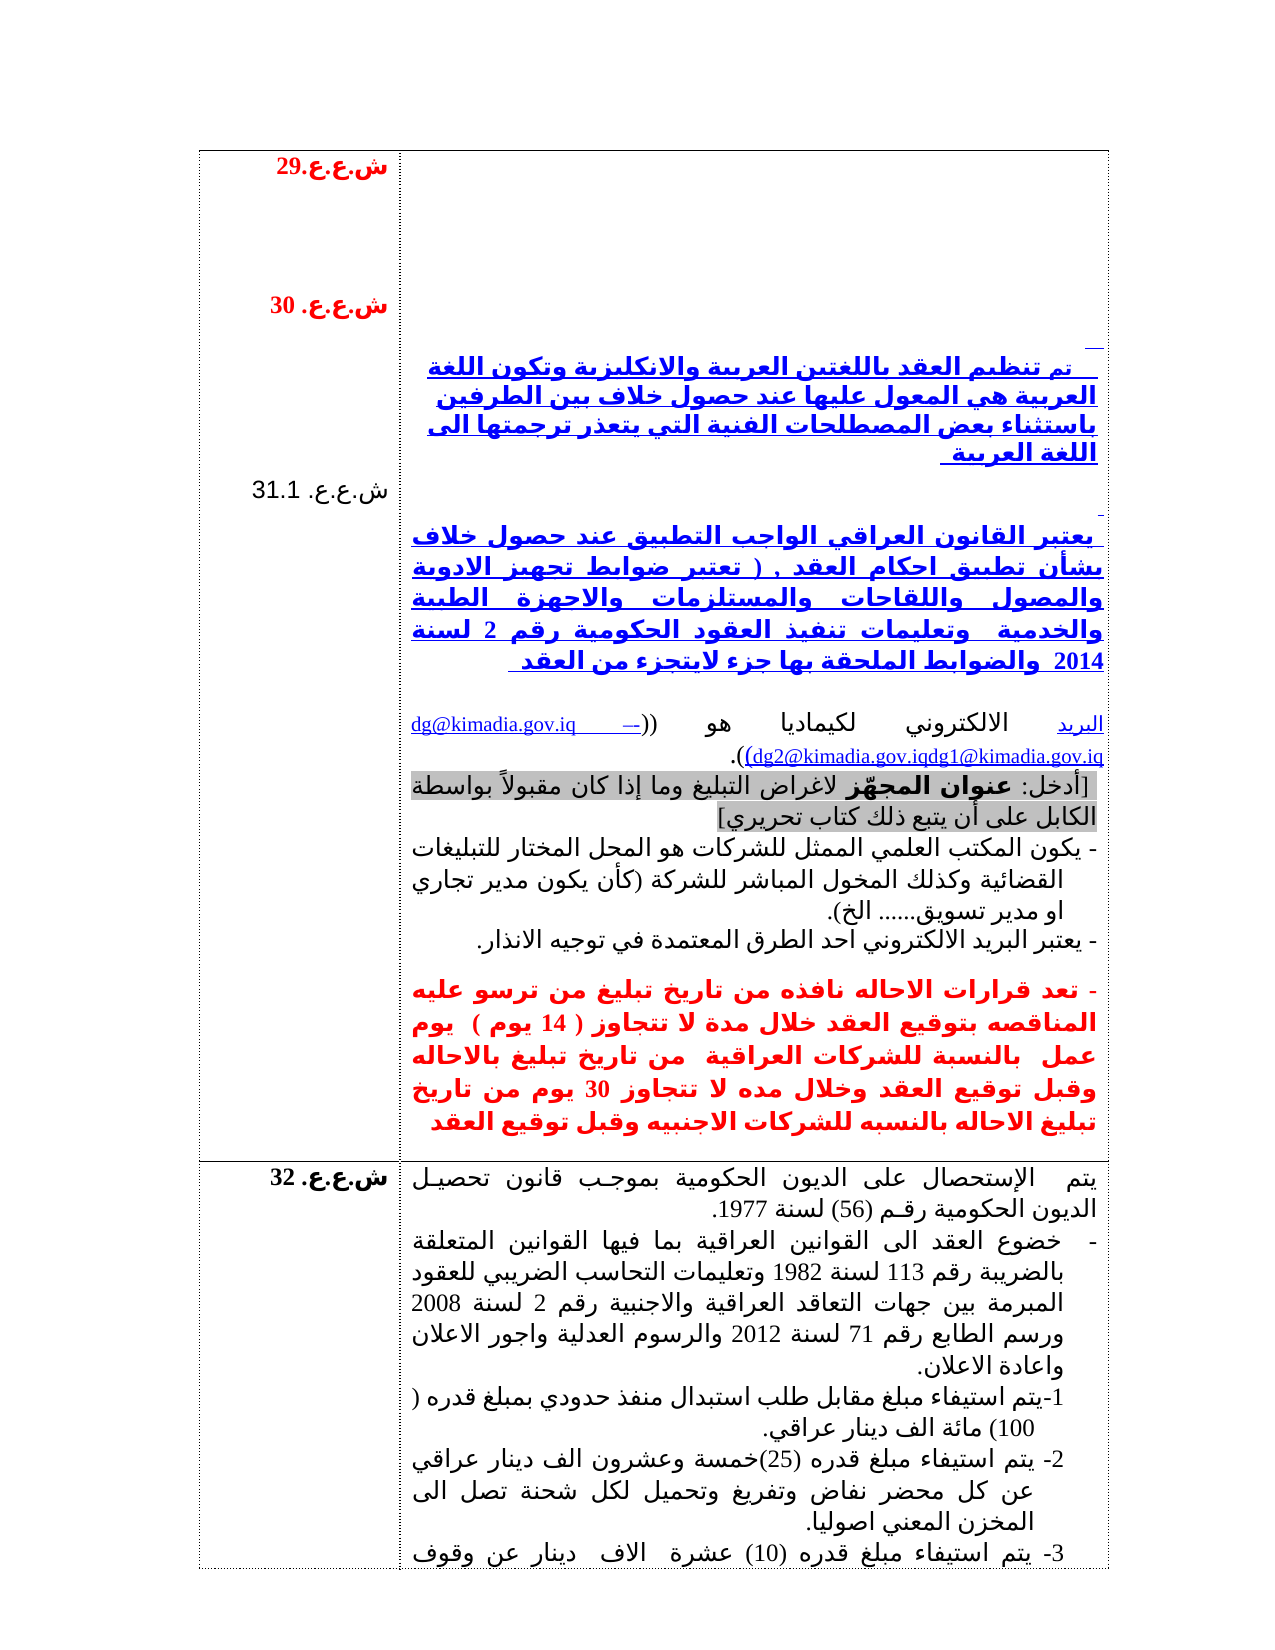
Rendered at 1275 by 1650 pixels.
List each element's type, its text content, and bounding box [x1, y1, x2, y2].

table_cell تم تنظيم العقد باللغتين العربية والانكليزية وتكون اللغة العربية هي المعول عليها عند حصول خلاف بين الطرفين باستثناء بعض المصطلحات الفنية التي يتعذر ترجمتها الى اللغة العربية يعتبر القانون العراقي الواجب التطبيق عند حصول خلاف بشأن تطبيق احكام العقد , ( تعتبر ضوابط تجهيز الادوية والمصول واللقاحات والمستلزمات والاجهزة الطبية والخدمية وتعليمات تنفيذ العقود الحكومية رقم 2 لسنة 2014 والضوابط الملحقة بها جزء لايتجزء من العقد البريد الالكتروني لكيماديا هو ((dg@kimadia.gov.iq –-dg2@kimadia.gov.iqdg1@kimadia.gov.iq)). [أدخل: عنوان المجهّز لاغراض التبليغ وما إذا كان مقبولاً بواسطة الكابل على أن يتبع ذلك كتاب تحريري] - يكون المكتب العلمي الممثل للشركات هو المحل المختار للتبليغات القضائية وكذلك المخول المباشر للشركة (كأن يكون مدير تجاري او مدير تسويق...... الخ). - يعتبر البريد الالكتروني احد الطرق المعتمدة في توجيه الانذار. - تعد قرارات الاحاله نافذه من تاريخ تبليغ من ترسو عليه المناقصه بتوقيع العقد خلال مدة لا تتجاوز ( 14 يوم ) يوم عمل بالنسبة للشركات العراقية من تاريخ تبليغ بالاحاله وقبل توقيع العقد وخلال مده لا تتجاوز 30 يوم من تاريخ تبليغ الاحاله بالنسبه للشركات الاجنبيه وقبل توقيع العقد [400, 151, 1109, 1161]
table_cell ش.ع.ع.29 ش.ع.ع. 30 ش.ع.ع. 31.1 [199, 151, 400, 1161]
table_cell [400, 1162, 1109, 1568]
table_cell ش.ع.ع. 32 [199, 1161, 400, 1568]
